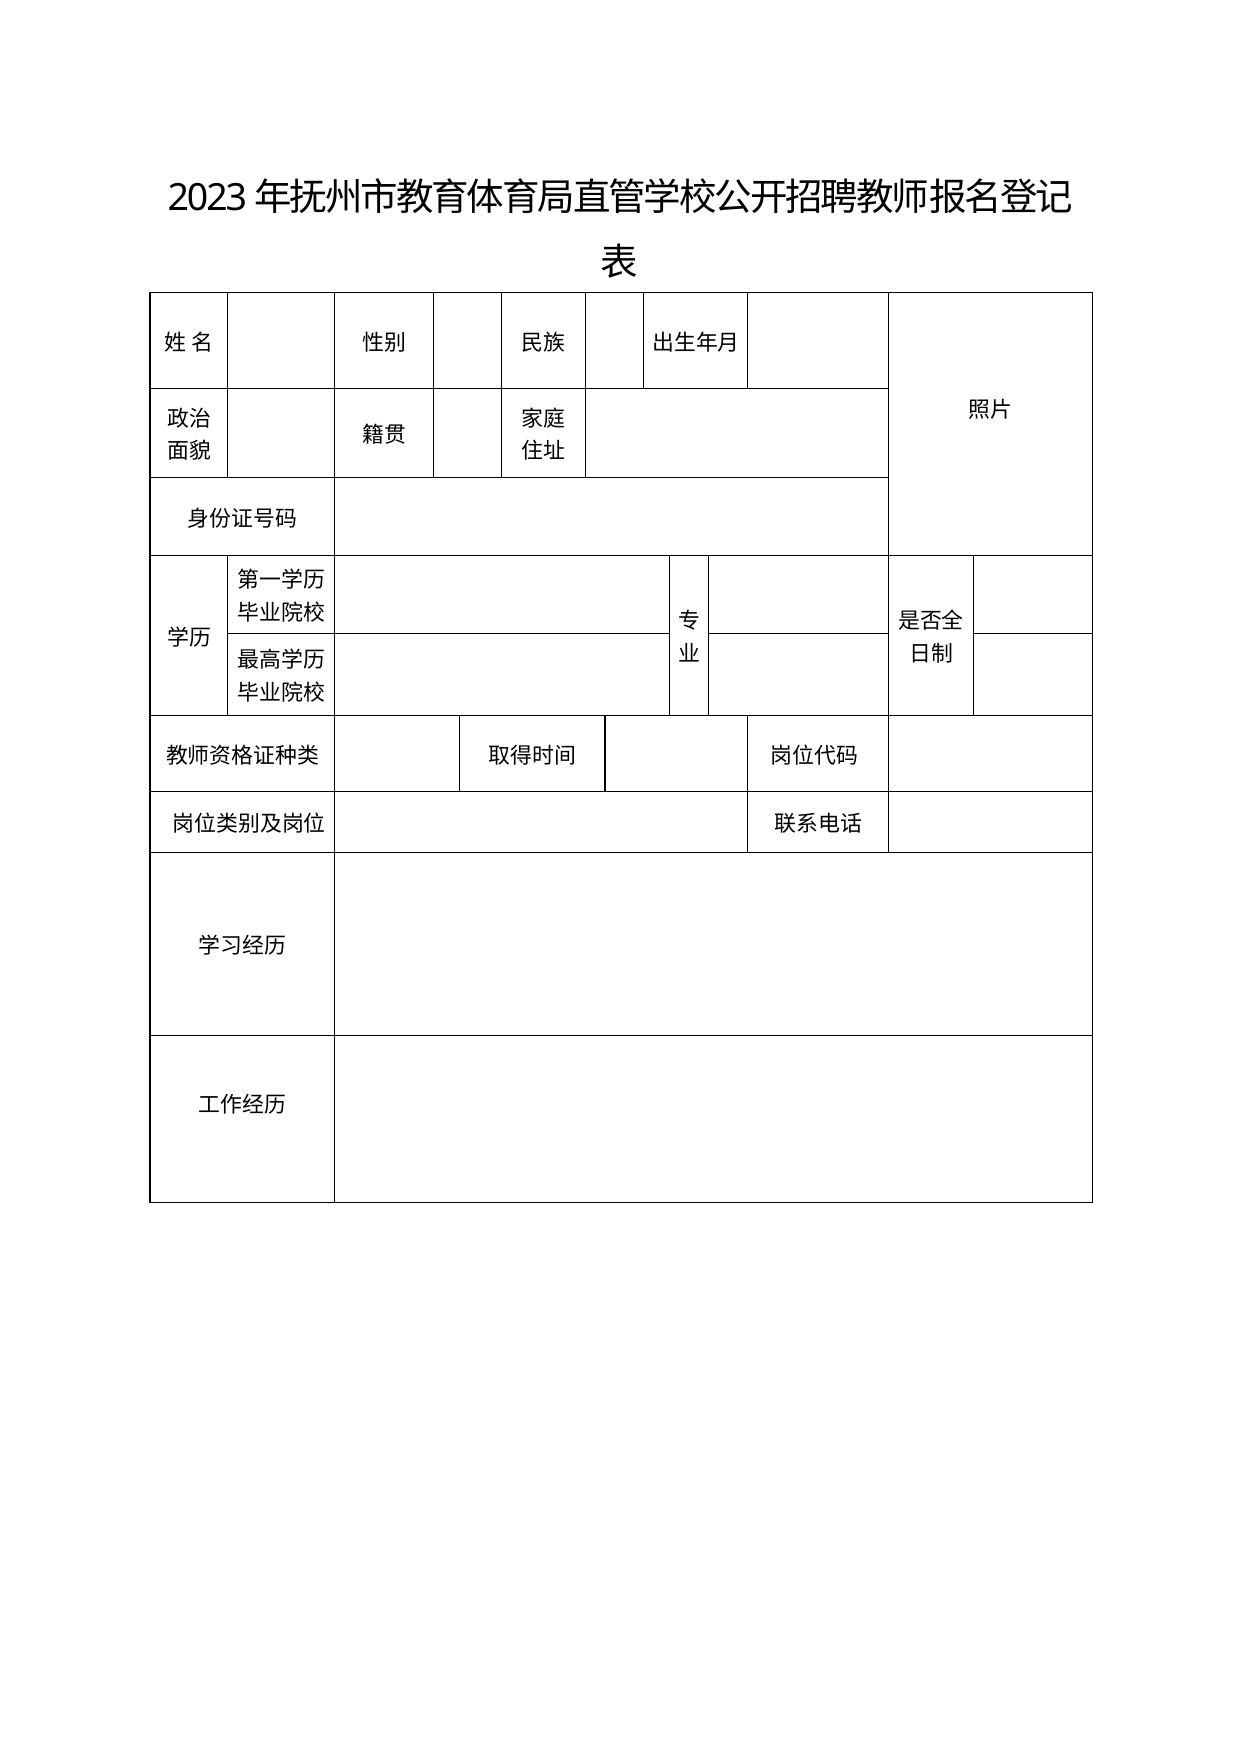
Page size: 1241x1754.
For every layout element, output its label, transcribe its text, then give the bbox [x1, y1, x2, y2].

table_cell [709, 556, 888, 633]
table_header [586, 293, 643, 388]
table_header 照片 [889, 293, 1092, 555]
table_cell [228, 389, 334, 477]
text 2023年抚州市教育体育局直管学校公开招聘教师报名登记表 [150, 162, 1090, 292]
table_header [228, 293, 334, 388]
table_cell [335, 1036, 1092, 1202]
table_cell [335, 634, 669, 715]
table_cell 家庭 住址 [502, 389, 585, 477]
table_cell 是否全日制 [889, 556, 973, 715]
table_cell 工作经历 [151, 1036, 334, 1202]
table_header 出生年月 [644, 293, 747, 388]
table_cell 第一学历毕业院校 [228, 556, 334, 633]
table_cell 籍贯 [335, 389, 433, 477]
table_cell [335, 792, 747, 852]
table_cell 学习经历 [151, 853, 334, 1035]
table_cell [335, 716, 459, 791]
table_cell [889, 716, 1092, 791]
table_cell [889, 792, 1092, 852]
table_cell [586, 389, 888, 477]
table_cell 联系电话 [748, 792, 888, 852]
table_cell 教师资格证种类 [151, 716, 334, 791]
table_cell 最高学历毕业院校 [228, 634, 334, 715]
table_cell [335, 478, 888, 555]
table_header 民族 [502, 293, 585, 388]
table_cell 学历 [151, 556, 227, 715]
table_header 性别 [335, 293, 433, 388]
table_header [748, 293, 888, 388]
table_cell 岗位类别及岗位 [151, 792, 334, 852]
table_cell [335, 556, 669, 633]
table_cell 政治 面貌 [151, 389, 227, 477]
table_cell [974, 634, 1092, 715]
table_cell [709, 634, 888, 715]
table_cell 岗位代码 [748, 716, 888, 791]
table_cell 取得时间 [460, 716, 604, 791]
table_cell 专业 [670, 556, 708, 715]
table_cell [974, 556, 1092, 633]
table_cell [434, 389, 501, 477]
table_header [434, 293, 501, 388]
table_cell [606, 716, 747, 791]
table_cell 身份证号码 [151, 478, 334, 555]
table_header 姓 名 [151, 293, 227, 388]
table_cell [335, 853, 1092, 1035]
